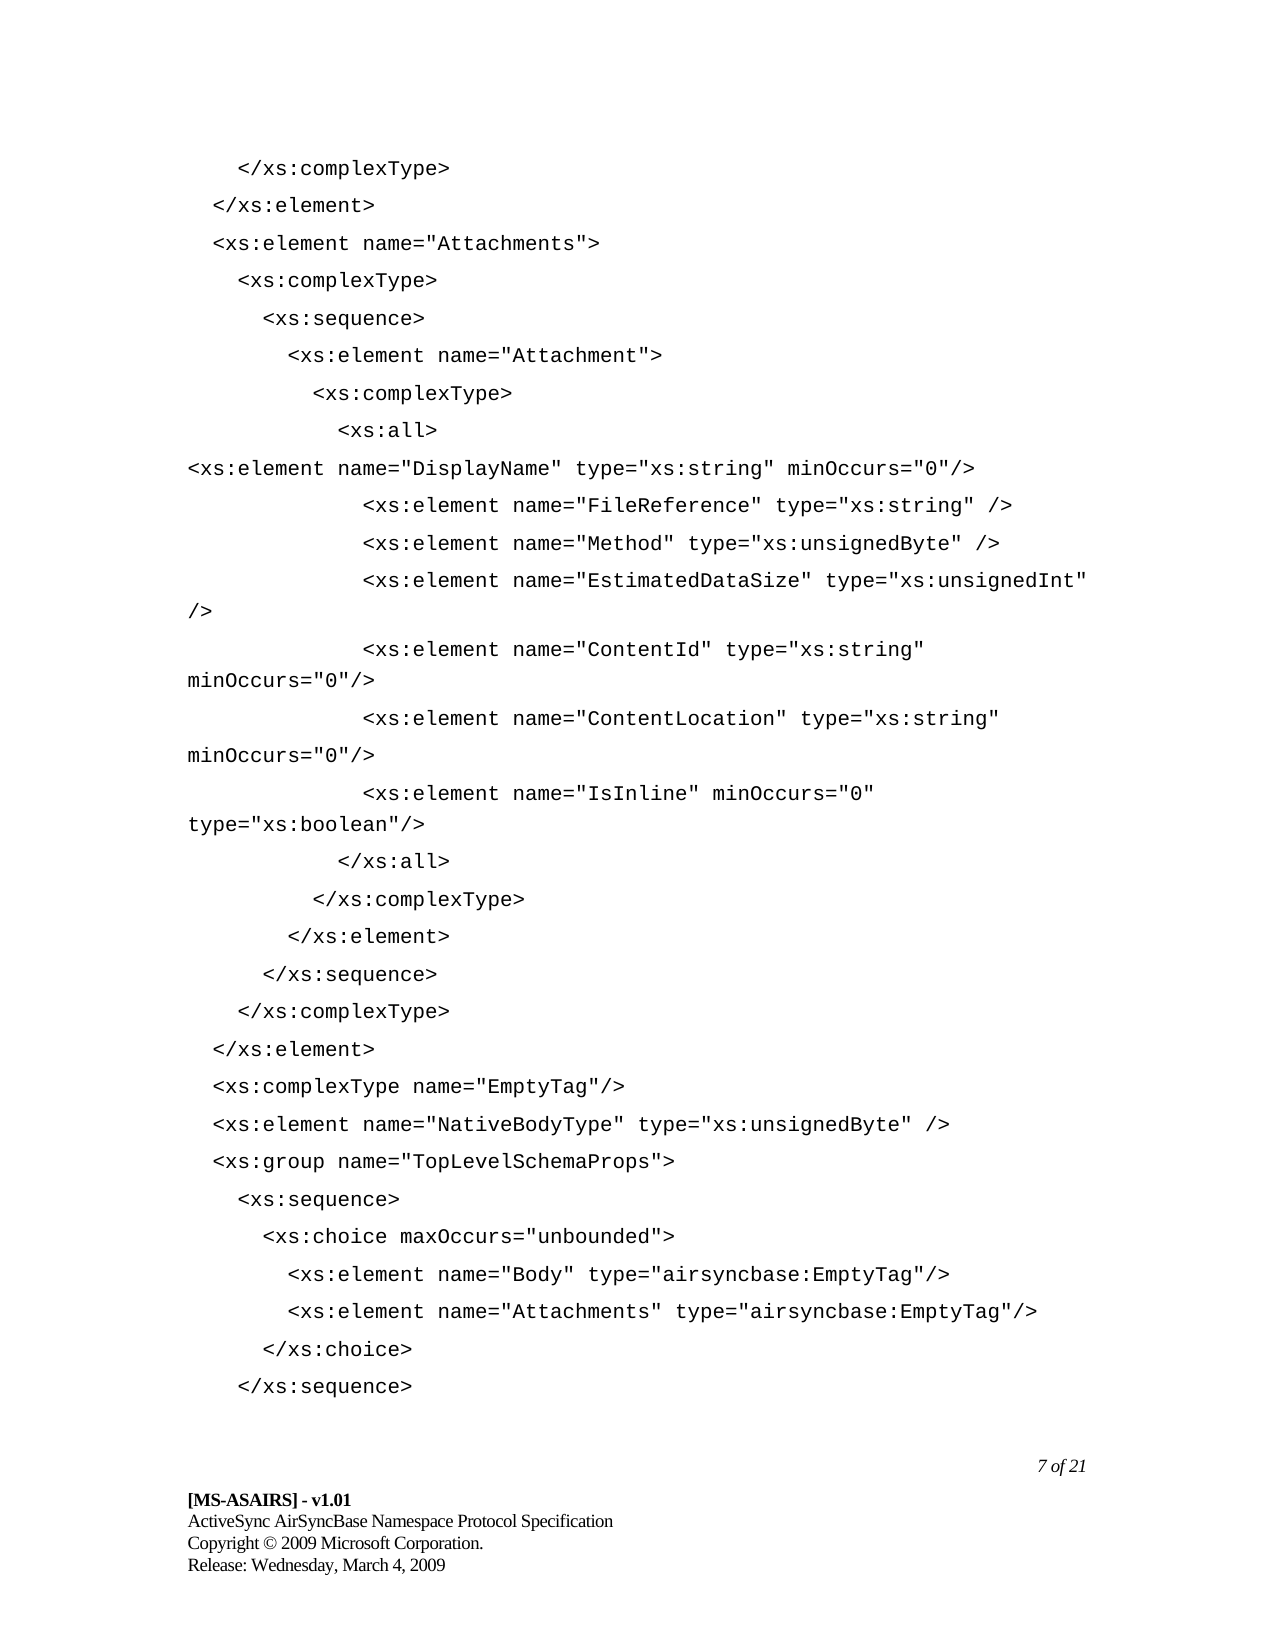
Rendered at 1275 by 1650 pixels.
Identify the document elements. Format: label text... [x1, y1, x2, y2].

text </xs:choice> [187, 1331, 1087, 1362]
text <xs:element name="ContentLocation" type="xs:string" [187, 700, 1087, 731]
text minOccurs="0"/> [187, 737, 1087, 769]
text <xs:element name="FileReference" type="xs:string" /> [187, 487, 1087, 519]
text <xs:sequence> [187, 1181, 1087, 1212]
text <xs:element name="Method" type="xs:unsignedByte" /> [187, 525, 1087, 556]
text <xs:complexType> [187, 262, 1087, 294]
text <xs:element name="Attachment"> [187, 337, 1087, 369]
text <xs:element name="IsInline" minOccurs="0" type="xs:boolean"/> [187, 775, 1087, 837]
text <xs:all> [187, 412, 1087, 444]
text </xs:element> [187, 1031, 1087, 1062]
text <xs:element name="Attachments"> [187, 225, 1087, 256]
text </xs:complexType> [187, 150, 1087, 181]
text <xs:element name="NativeBodyType" type="xs:unsignedByte" /> [187, 1106, 1087, 1137]
text </xs:complexType> [187, 881, 1087, 912]
text </xs:element> [187, 919, 1087, 950]
text <xs:element name="ContentId" type="xs:string" minOccurs="0"/> [187, 631, 1087, 694]
text </xs:sequence> [187, 1369, 1087, 1400]
text </xs:complexType> [187, 994, 1087, 1025]
text <xs:choice maxOccurs="unbounded"> [187, 1219, 1087, 1250]
text <xs:complexType> [187, 375, 1087, 406]
text <xs:element name="Body" type="airsyncbase:EmptyTag"/> [187, 1256, 1087, 1287]
text <xs:element name="EstimatedDataSize" type="xs:unsignedInt" /> [187, 562, 1087, 625]
text </xs:sequence> [187, 956, 1087, 987]
text </xs:all> [187, 844, 1087, 875]
text <xs:complexType name="EmptyTag"/> [187, 1069, 1087, 1100]
text <xs:sequence> [187, 300, 1087, 331]
text <xs:element name="DisplayName" type="xs:string" minOccurs="0"/> [187, 450, 1087, 481]
text </xs:element> [187, 187, 1087, 219]
text <xs:group name="TopLevelSchemaProps"> [187, 1144, 1087, 1175]
text <xs:element name="Attachments" type="airsyncbase:EmptyTag"/> [187, 1294, 1087, 1325]
